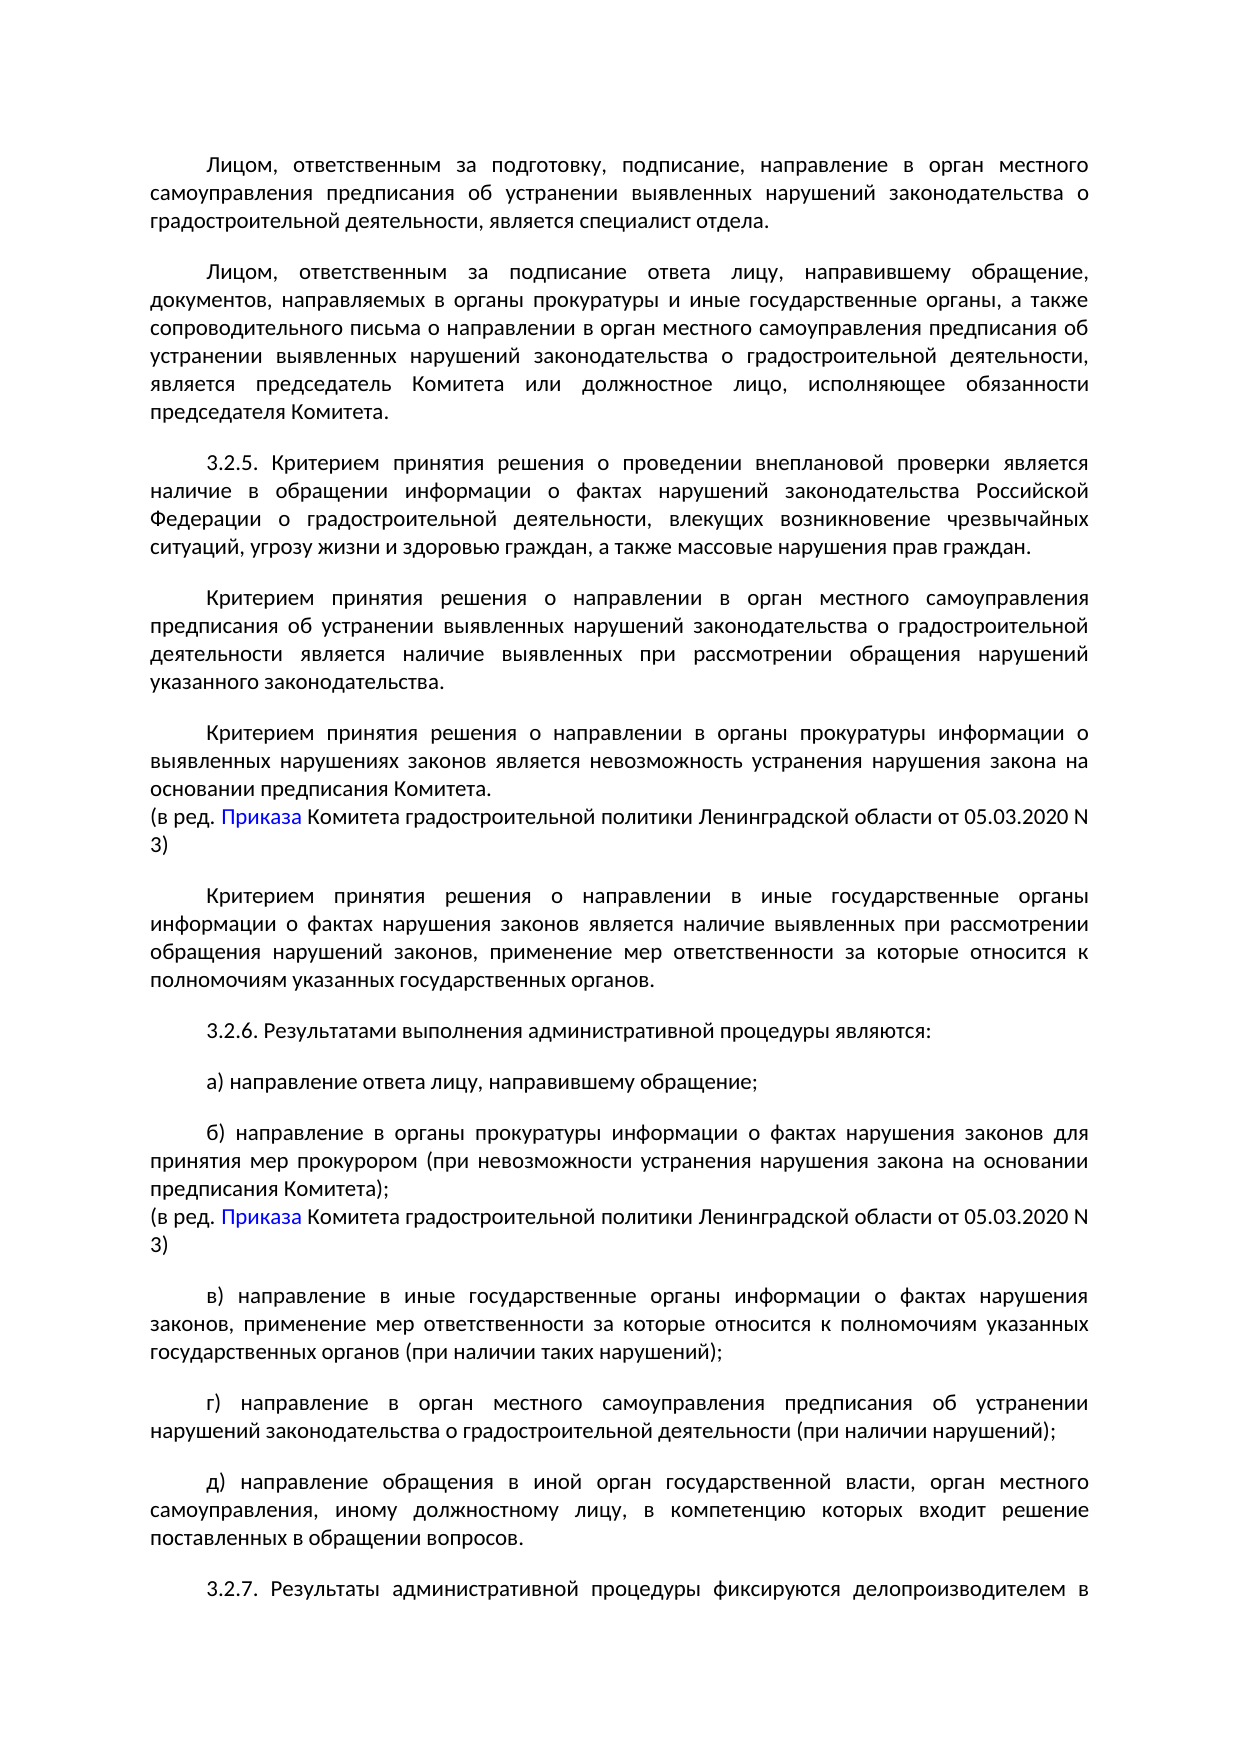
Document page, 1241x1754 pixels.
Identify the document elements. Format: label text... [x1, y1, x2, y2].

text 3.2.6. Результатами выполнения административной процедуры являются: [150, 1016, 1090, 1044]
text б) направление в органы прокуратуры информации о фактах нарушения законов для принятия мер прокурором (при невозможности устранения нарушения закона на основании предписания Комитета); [150, 1118, 1090, 1202]
text д) направление обращения в иной орган государственной власти, орган местного самоуправления, иному должностному лицу, в компетенцию которых входит решение поставленных в обращении вопросов. [150, 1467, 1090, 1551]
text Критерием принятия решения о направлении в органы прокуратуры информации о выявленных нарушениях законов является невозможность устранения нарушения закона на основании предписания Комитета. [150, 718, 1090, 802]
text Лицом, ответственным за подписание ответа лицу, направившему обращение, документов, направляемых в органы прокуратуры и иные государственные органы, а также сопроводительного письма о направлении в орган местного самоуправления предписания об устранении выявленных нарушений законодательства о градостроительной деятельности, является председатель Комитета или должностное лицо, исполняющее обязанности председателя Комитета. [150, 257, 1090, 425]
text 3.2.5. Критерием принятия решения о проведении внеплановой проверки является наличие в обращении информации о фактах нарушений законодательства Российской Федерации о градостроительной деятельности, влекущих возникновение чрезвычайных ситуаций, угрозу жизни и здоровью граждан, а также массовые нарушения прав граждан. [150, 448, 1090, 560]
text а) направление ответа лицу, направившему обращение; [150, 1067, 1090, 1095]
text в) направление в иные государственные органы информации о фактах нарушения законов, применение мер ответственности за которые относится к полномочиям указанных государственных органов (при наличии таких нарушений); [150, 1281, 1090, 1365]
text Критерием принятия решения о направлении в иные государственные органы информации о фактах нарушения законов является наличие выявленных при рассмотрении обращения нарушений законов, применение мер ответственности за которые относится к полномочиям указанных государственных органов. [150, 881, 1090, 993]
text (в ред. Приказа Комитета градостроительной политики Ленинградской области от 05.03.2020 N 3) [150, 1202, 1090, 1258]
text Критерием принятия решения о направлении в орган местного самоуправления предписания об устранении выявленных нарушений законодательства о градостроительной деятельности является наличие выявленных при рассмотрении обращения нарушений указанного законодательства. [150, 583, 1090, 695]
text Лицом, ответственным за подготовку, подписание, направление в орган местного самоуправления предписания об устранении выявленных нарушений законодательства о градостроительной деятельности, является специалист отдела. [150, 150, 1090, 234]
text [150, 1574, 1090, 1602]
text (в ред. Приказа Комитета градостроительной политики Ленинградской области от 05.03.2020 N 3) [150, 802, 1090, 858]
text г) направление в орган местного самоуправления предписания об устранении нарушений законодательства о градостроительной деятельности (при наличии нарушений); [150, 1388, 1090, 1444]
